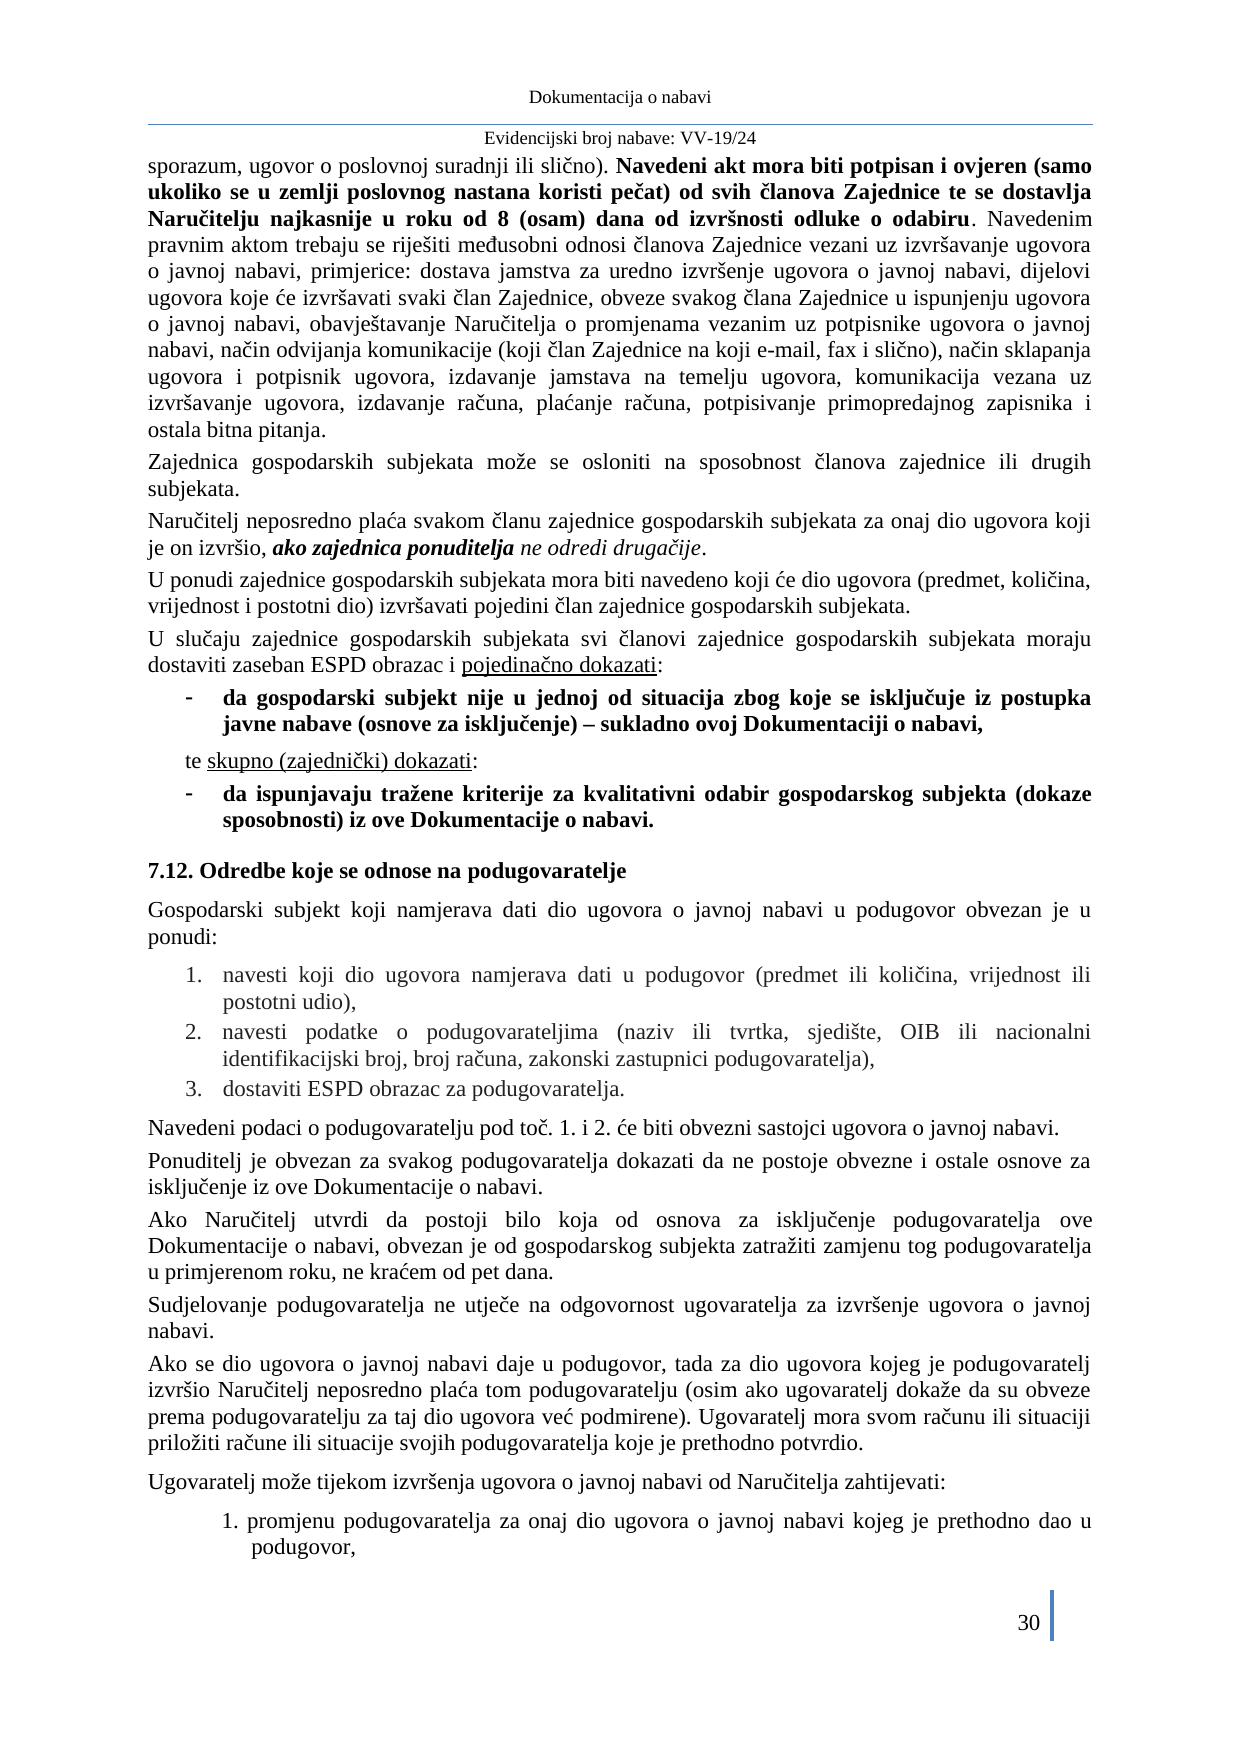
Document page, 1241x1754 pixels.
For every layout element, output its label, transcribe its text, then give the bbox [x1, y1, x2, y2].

text 1. promjenu podugovaratelja za onaj dio ugovora o javnoj nabavi kojeg je prethodno dao u podugovor, [221, 1507, 1093, 1559]
list navesti podatke o podugovarateljima (naziv ili tvrtka, sjedište, OIB ili nacionalni identifikacijski broj, broj računa, zakonski zastupnici podugovaratelja), [185, 1018, 1093, 1071]
list dostaviti ESPD obrazac za podugovaratelja. [185, 1075, 1093, 1102]
text Naručitelj neposredno plaća svakom članu zajednice gospodarskih subjekata za onaj dio ugovora koji je on izvršio, ako zajednica ponuditelja ne odredi drugačije. [148, 507, 1093, 560]
text U slučaju zajednice gospodarskih subjekata svi članovi zajednice gospodarskih subjekata moraju dostaviti zaseban ESPD obrazac i pojedinačno dokazati: [148, 625, 1093, 678]
text 7.12. Odredbe koje se odnose na podugovaratelje [148, 857, 1093, 884]
text Sudjelovanje podugovaratelja ne utječe na odgovornost ugovaratelja za izvršenje ugovora o javnoj nabavi. [148, 1291, 1093, 1344]
list navesti koji dio ugovora namjerava dati u podugovor (predmet ili količina, vrijednost ili postotni udio), [185, 962, 1093, 1014]
text Navedeni podaci o podugovaratelju pod toč. 1. i 2. će biti obvezni sastojci ugovora o javnoj nabavi. [148, 1114, 1093, 1141]
text Gospodarski subjekt koji namjerava dati dio ugovora o javnoj nabavi u podugovor obvezan je u ponudi: [148, 896, 1093, 949]
text Ako se dio ugovora o javnoj nabavi daje u podugovor, tada za dio ugovora kojeg je podugovaratelj izvršio Naručitelj neposredno plaća tom podugovaratelju (osim ako ugovaratelj dokaže da su obveze prema podugovaratelju za taj dio ugovora već podmirene). Ugovaratelj mora svom računu ili situaciji priložiti račune ili situacije svojih podugovaratelja koje je prethodno potvrdio. [148, 1350, 1093, 1455]
list da ispunjavaju tražene kriterije za kvalitativni odabir gospodarskog subjekta (dokaze sposobnosti) iz ove Dokumentacije o nabavi. [185, 780, 1093, 832]
text Zajednica gospodarskih subjekata može se osloniti na sposobnost članova zajednice ili drugih subjekata. [148, 448, 1093, 501]
text Ako Naručitelj utvrdi da postoji bilo koja od osnova za isključenje podugovaratelja ove Dokumentacije o nabavi, obvezan je od gospodarskog subjekta zatražiti zamjenu tog podugovaratelja u primjerenom roku, ne kraćem od pet dana. [148, 1206, 1093, 1285]
text Ponuditelj je obvezan za svakog podugovaratelja dokazati da ne postoje obvezne i ostale osnove za isključenje iz ove Dokumentacije o nabavi. [148, 1147, 1093, 1199]
list da gospodarski subjekt nije u jednoj od situacija zbog koje se isključuje iz postupka javne nabave (osnove za isključenje) – sukladno ovoj Dokumentaciji o nabavi, [185, 684, 1093, 737]
text Ugovaratelj može tijekom izvršenja ugovora o javnoj nabavi od Naručitelja zahtijevati: [148, 1468, 1093, 1494]
text te skupno (zajednički) dokazati: [148, 747, 1093, 773]
text U ponudi zajednice gospodarskih subjekata mora biti navedeno koji će dio ugovora (predmet, količina, vrijednost i postotni dio) izvršavati pojedini član zajednice gospodarskih subjekata. [148, 566, 1093, 619]
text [148, 152, 1093, 442]
